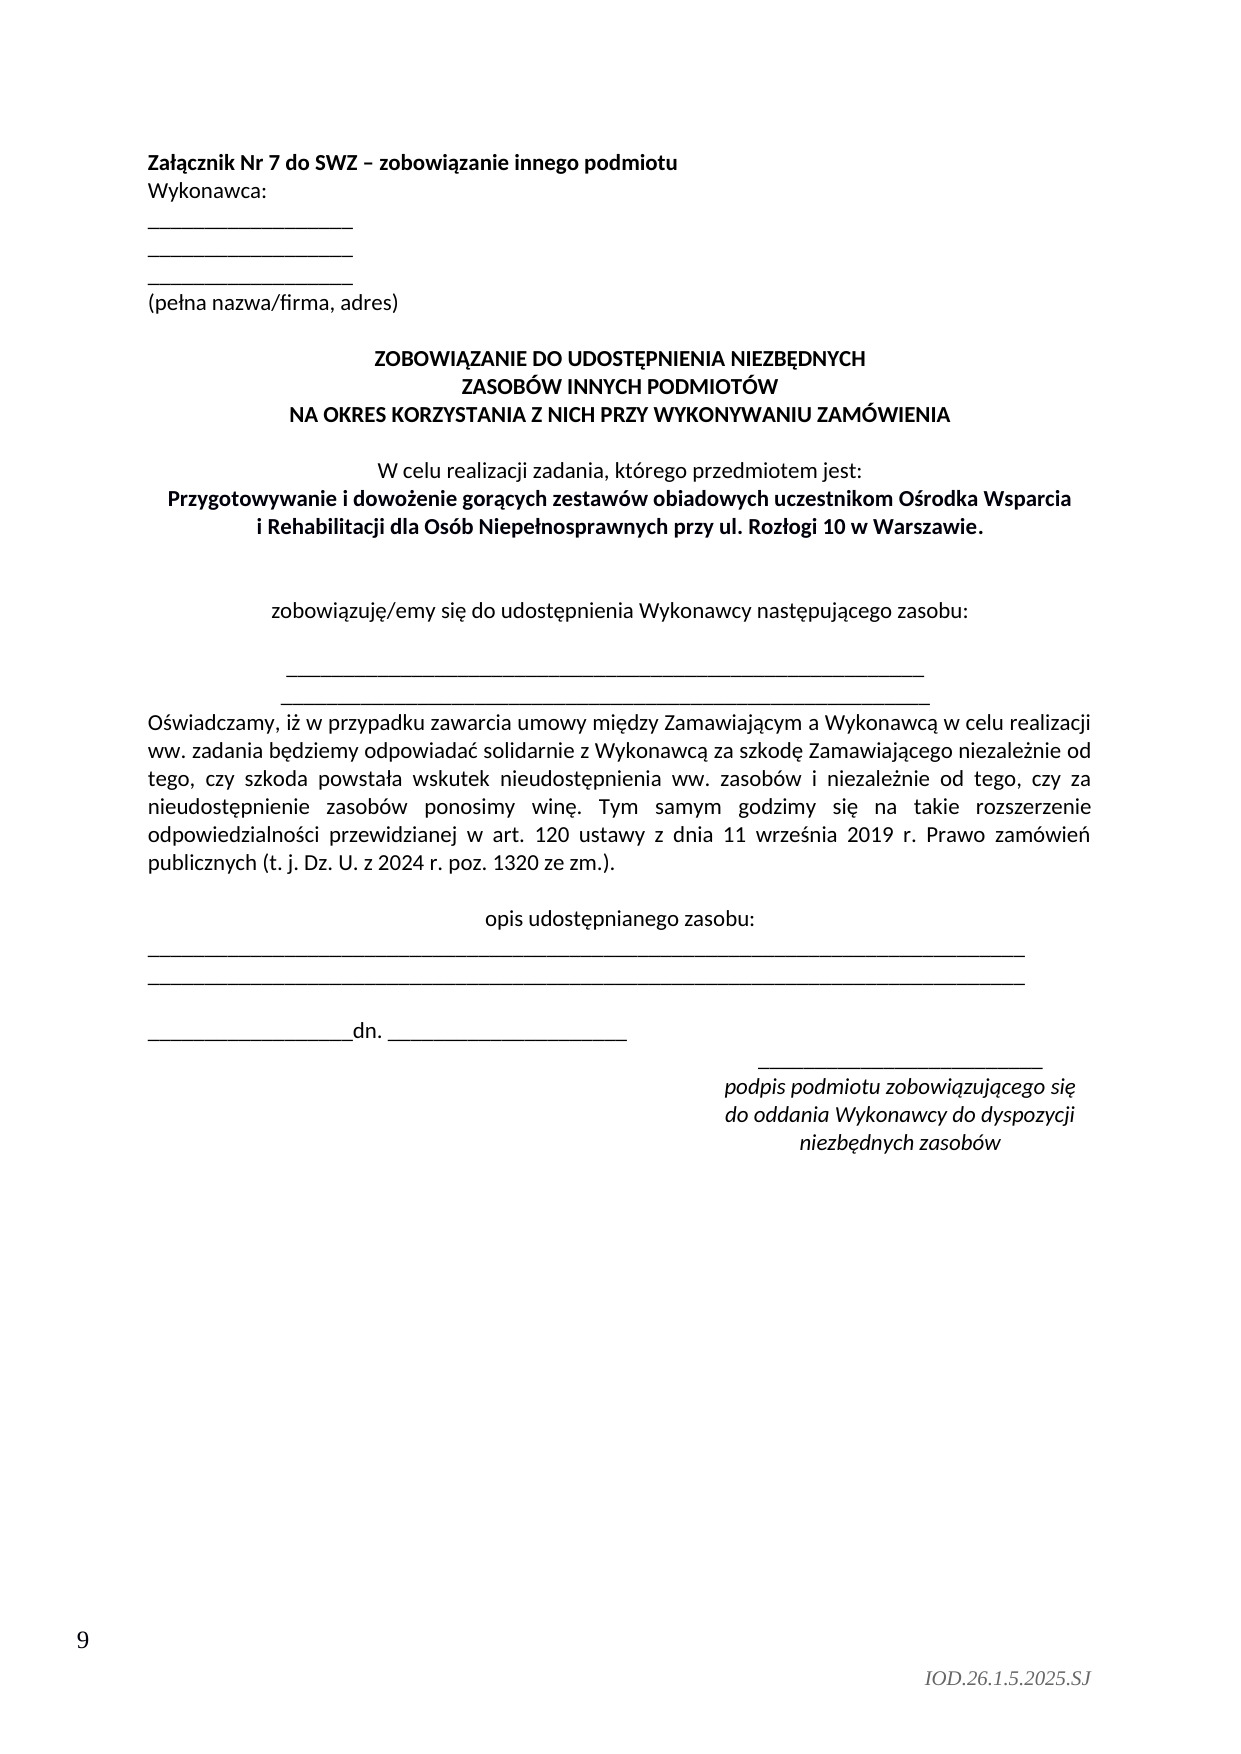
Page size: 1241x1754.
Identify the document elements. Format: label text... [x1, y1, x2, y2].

text opis udostępnianego zasobu: [148, 904, 1092, 932]
text zobowiązuję/emy się do udostępnienia Wykonawcy następującego zasobu: [148, 596, 1092, 624]
text __________________dn. _____________________ [148, 1016, 1092, 1044]
text __________________ [148, 260, 1092, 288]
text Oświadczamy, iż w przypadku zawarcia umowy między Zamawiającym a Wykonawcą w celu realizacji ww. zadania będziemy odpowiadać solidarnie z Wykonawcą za szkodę Zamawiającego niezależnie od tego, czy szkoda powstała wskutek nieudostępnienia ww. zasobów i niezależnie od tego, czy za nieudostępnienie zasobów ponosimy winę. Tym samym godzimy się na takie rozszerzenie odpowiedzialności przewidzianej w art. 120 ustawy z dnia 11 września 2019 r. Prawo zamówień publicznych (t. j. Dz. U. z 2024 r. poz. 1320 ze zm.). [148, 708, 1092, 876]
text Wykonawca: [148, 176, 1092, 204]
text Przygotowywanie i dowożenie gorących zestawów obiadowych uczestnikom Ośrodka Wsparcia i Rehabilitacji dla Osób Niepełnosprawnych przy ul. Rozłogi 10 w Warszawie. [148, 484, 1092, 540]
text ZOBOWIĄZANIE DO UDOSTĘPNIENIA NIEZBĘDNYCH [148, 344, 1092, 372]
text Załącznik Nr 7 do SWZ – zobowiązanie innego podmiotu [148, 148, 1092, 176]
text NA OKRES KORZYSTANIA Z NICH PRZY WYKONYWANIU ZAMÓWIENIA [148, 400, 1092, 428]
text _________________________________________________________ [119, 680, 1092, 708]
text podpis podmiotu zobowiązującego się do oddania Wykonawcy do dyspozycji niezbędnych zasobów [710, 1072, 1092, 1156]
text __________________ [148, 204, 1092, 232]
text _____________________________________________________________________________ [148, 932, 1092, 960]
text _____________________________________________________________________________ [148, 960, 1092, 988]
text (pełna nazwa/firma, adres) [148, 288, 1092, 316]
text ________________________________________________________ [119, 652, 1092, 680]
text __________________ [148, 232, 1092, 260]
text _________________________ [758, 1044, 1092, 1072]
text W celu realizacji zadania, którego przedmiotem jest: [148, 456, 1092, 484]
text ZASOBÓW INNYCH PODMIOTÓW [148, 372, 1092, 400]
